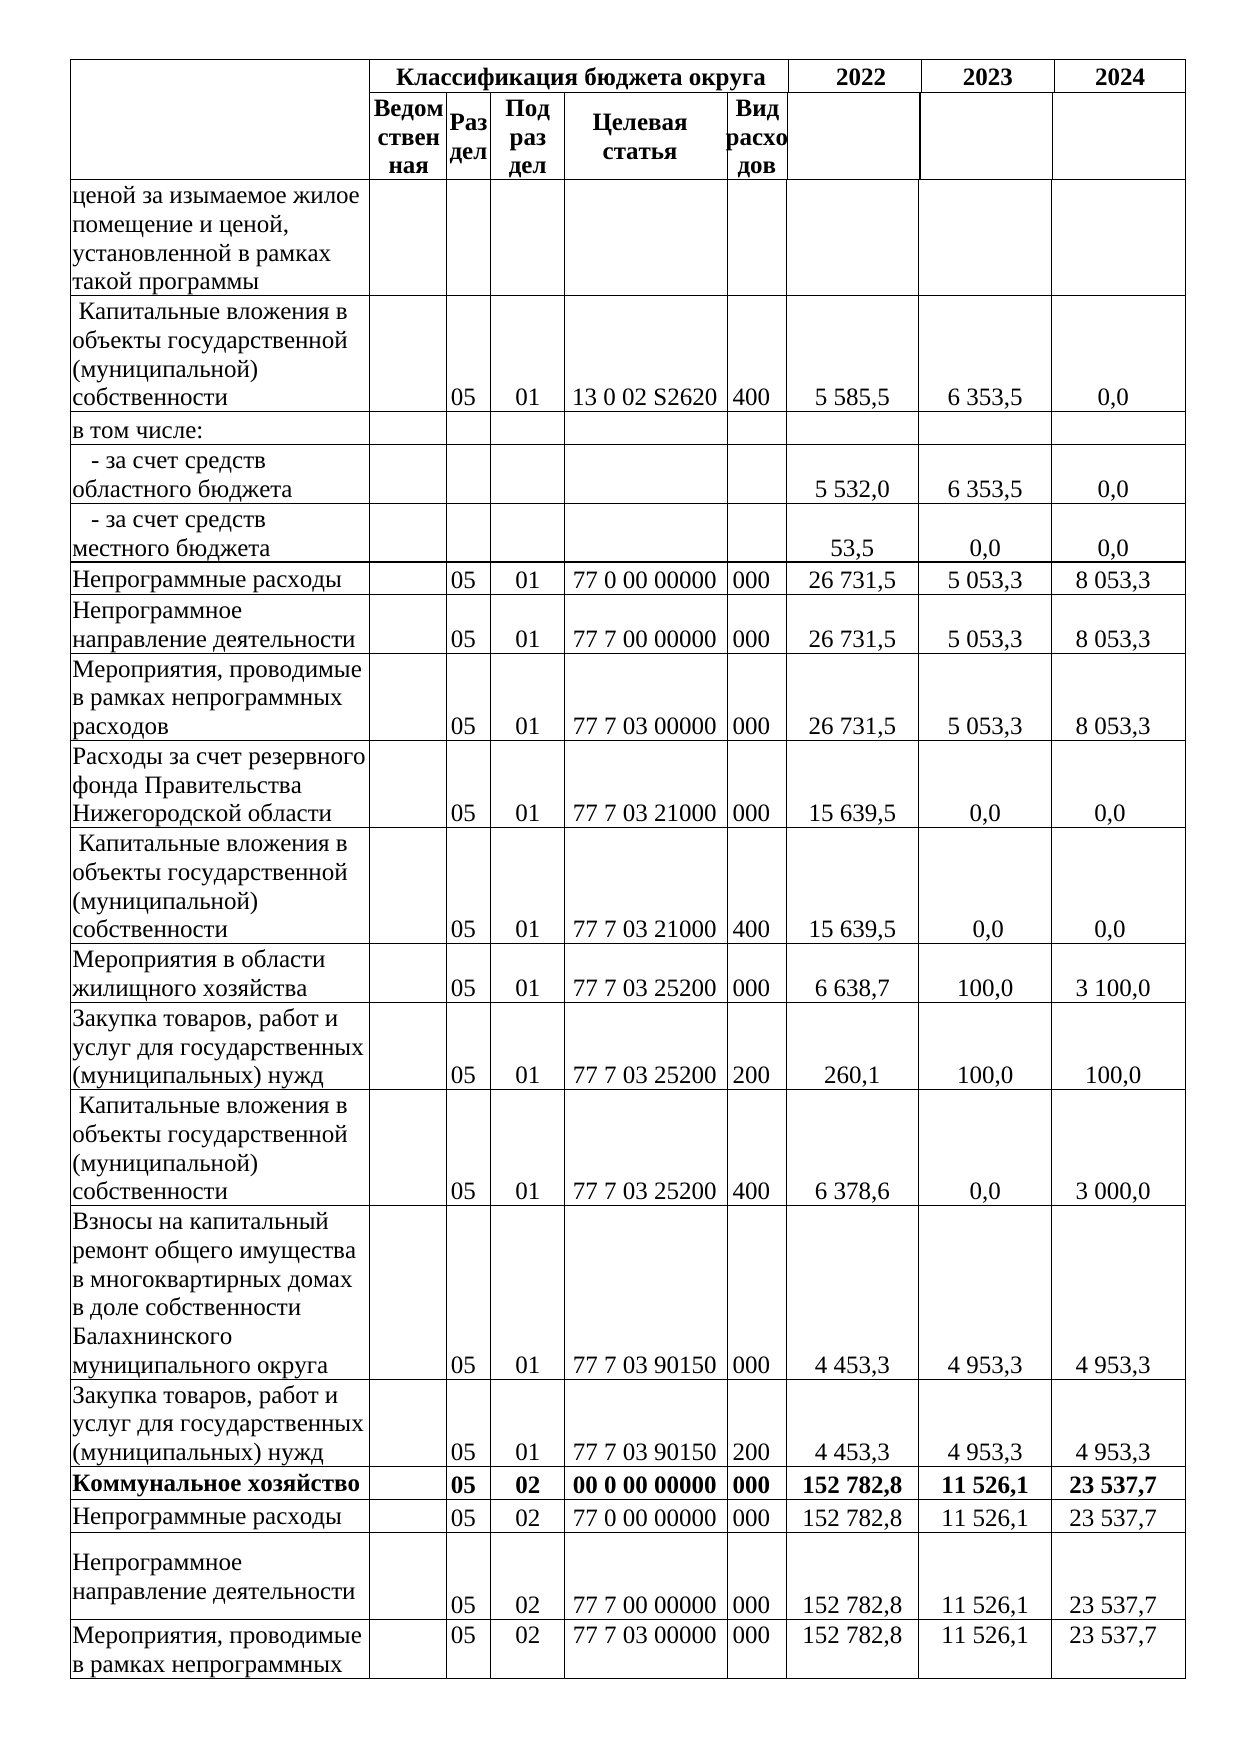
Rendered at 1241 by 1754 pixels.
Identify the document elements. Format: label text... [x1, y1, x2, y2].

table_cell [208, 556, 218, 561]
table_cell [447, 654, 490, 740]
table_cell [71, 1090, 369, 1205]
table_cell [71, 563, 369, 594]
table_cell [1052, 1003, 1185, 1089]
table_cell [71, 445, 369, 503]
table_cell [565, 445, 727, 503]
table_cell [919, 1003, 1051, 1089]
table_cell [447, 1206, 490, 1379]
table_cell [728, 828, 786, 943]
table_cell Вид расхо дов [728, 93, 787, 179]
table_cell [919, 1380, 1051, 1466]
table_cell [921, 93, 1052, 179]
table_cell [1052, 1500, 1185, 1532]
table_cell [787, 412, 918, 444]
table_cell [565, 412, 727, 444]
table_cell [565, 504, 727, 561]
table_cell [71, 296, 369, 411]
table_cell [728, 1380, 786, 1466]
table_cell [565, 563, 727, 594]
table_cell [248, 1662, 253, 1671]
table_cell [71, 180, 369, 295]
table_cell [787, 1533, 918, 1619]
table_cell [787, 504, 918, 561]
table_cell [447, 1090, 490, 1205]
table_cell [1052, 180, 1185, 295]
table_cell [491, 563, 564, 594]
table_header 2022 [789, 60, 921, 92]
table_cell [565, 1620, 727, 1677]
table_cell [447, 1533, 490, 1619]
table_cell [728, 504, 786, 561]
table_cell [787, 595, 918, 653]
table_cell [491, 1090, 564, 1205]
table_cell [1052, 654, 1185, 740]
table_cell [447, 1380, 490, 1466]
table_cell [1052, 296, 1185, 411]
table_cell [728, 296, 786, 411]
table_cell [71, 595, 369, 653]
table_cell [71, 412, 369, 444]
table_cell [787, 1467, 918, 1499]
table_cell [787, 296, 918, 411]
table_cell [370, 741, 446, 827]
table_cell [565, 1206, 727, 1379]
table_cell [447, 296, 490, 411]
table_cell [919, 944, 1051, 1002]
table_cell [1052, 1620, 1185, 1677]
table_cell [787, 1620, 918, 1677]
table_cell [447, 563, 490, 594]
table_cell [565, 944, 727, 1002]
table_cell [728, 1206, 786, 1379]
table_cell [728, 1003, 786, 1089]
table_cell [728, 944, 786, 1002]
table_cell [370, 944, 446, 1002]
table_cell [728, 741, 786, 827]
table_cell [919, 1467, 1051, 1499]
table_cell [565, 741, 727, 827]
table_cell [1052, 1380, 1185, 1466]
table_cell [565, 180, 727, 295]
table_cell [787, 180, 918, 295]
table_header 2023 [922, 60, 1054, 92]
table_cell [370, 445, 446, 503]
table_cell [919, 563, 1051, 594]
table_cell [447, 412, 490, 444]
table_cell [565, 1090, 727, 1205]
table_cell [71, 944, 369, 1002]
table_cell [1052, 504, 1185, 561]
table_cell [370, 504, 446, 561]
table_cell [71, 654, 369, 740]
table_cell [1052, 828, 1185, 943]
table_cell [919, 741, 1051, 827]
table_cell Целевая статья [565, 93, 727, 179]
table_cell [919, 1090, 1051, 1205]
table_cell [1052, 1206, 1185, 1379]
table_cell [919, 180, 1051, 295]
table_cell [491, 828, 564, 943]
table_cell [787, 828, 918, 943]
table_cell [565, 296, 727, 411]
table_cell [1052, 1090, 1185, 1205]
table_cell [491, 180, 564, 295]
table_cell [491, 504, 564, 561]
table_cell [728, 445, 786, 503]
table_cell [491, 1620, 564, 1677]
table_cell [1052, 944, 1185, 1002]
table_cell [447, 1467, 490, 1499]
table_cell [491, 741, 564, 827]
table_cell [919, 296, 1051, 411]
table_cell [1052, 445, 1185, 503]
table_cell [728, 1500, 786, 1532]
table_cell [788, 93, 919, 179]
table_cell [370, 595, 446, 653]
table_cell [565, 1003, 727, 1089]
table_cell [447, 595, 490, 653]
table_header 2024 [1055, 60, 1185, 92]
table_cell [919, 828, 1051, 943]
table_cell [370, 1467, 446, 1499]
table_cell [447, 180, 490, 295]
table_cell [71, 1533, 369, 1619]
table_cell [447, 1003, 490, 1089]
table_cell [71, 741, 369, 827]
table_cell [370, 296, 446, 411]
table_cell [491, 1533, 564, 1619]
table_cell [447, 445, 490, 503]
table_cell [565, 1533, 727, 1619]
table_cell Раз дел [447, 93, 490, 179]
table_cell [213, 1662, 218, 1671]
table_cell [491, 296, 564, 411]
table_header [71, 60, 369, 179]
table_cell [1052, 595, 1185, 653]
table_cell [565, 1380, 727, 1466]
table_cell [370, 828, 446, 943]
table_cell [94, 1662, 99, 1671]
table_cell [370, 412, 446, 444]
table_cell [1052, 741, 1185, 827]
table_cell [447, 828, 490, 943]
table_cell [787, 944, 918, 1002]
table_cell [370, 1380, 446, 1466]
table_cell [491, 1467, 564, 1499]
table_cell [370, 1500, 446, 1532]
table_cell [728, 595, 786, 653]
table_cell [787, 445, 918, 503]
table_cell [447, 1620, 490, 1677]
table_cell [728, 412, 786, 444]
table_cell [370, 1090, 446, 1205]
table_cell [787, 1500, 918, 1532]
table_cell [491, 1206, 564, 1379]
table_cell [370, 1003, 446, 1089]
table_header Классификация бюджета округа [370, 60, 788, 92]
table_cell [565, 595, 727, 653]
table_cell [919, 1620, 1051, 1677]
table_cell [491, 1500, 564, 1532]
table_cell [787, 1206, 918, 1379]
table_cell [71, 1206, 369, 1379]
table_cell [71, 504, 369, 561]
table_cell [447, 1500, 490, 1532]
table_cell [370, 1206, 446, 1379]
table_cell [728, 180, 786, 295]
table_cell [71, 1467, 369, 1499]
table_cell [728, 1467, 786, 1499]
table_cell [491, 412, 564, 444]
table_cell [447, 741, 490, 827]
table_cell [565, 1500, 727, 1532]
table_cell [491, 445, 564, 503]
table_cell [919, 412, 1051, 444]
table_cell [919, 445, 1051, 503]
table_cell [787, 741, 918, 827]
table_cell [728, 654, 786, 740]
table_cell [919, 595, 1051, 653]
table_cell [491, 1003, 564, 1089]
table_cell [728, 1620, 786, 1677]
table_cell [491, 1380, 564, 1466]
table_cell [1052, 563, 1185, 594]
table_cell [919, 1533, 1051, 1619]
table_cell Ведом ствен ная [370, 93, 446, 179]
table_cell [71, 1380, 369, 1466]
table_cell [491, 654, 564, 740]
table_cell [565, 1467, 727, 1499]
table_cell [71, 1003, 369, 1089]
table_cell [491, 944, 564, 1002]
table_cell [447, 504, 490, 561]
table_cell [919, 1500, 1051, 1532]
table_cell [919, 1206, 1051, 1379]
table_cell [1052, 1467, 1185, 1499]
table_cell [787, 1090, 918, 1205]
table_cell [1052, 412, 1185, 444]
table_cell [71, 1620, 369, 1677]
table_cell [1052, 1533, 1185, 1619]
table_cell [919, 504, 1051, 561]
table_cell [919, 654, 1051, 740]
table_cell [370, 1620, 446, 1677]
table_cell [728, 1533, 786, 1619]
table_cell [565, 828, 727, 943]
table_cell [1053, 93, 1185, 179]
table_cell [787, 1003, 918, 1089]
table_cell Под раз дел [491, 93, 564, 179]
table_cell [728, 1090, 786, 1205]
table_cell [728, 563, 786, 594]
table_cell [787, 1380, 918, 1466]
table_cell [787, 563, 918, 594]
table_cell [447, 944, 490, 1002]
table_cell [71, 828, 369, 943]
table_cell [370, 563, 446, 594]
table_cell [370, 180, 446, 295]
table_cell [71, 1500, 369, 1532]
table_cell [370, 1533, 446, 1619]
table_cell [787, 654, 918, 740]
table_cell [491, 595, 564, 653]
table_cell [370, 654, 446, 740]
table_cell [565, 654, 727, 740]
